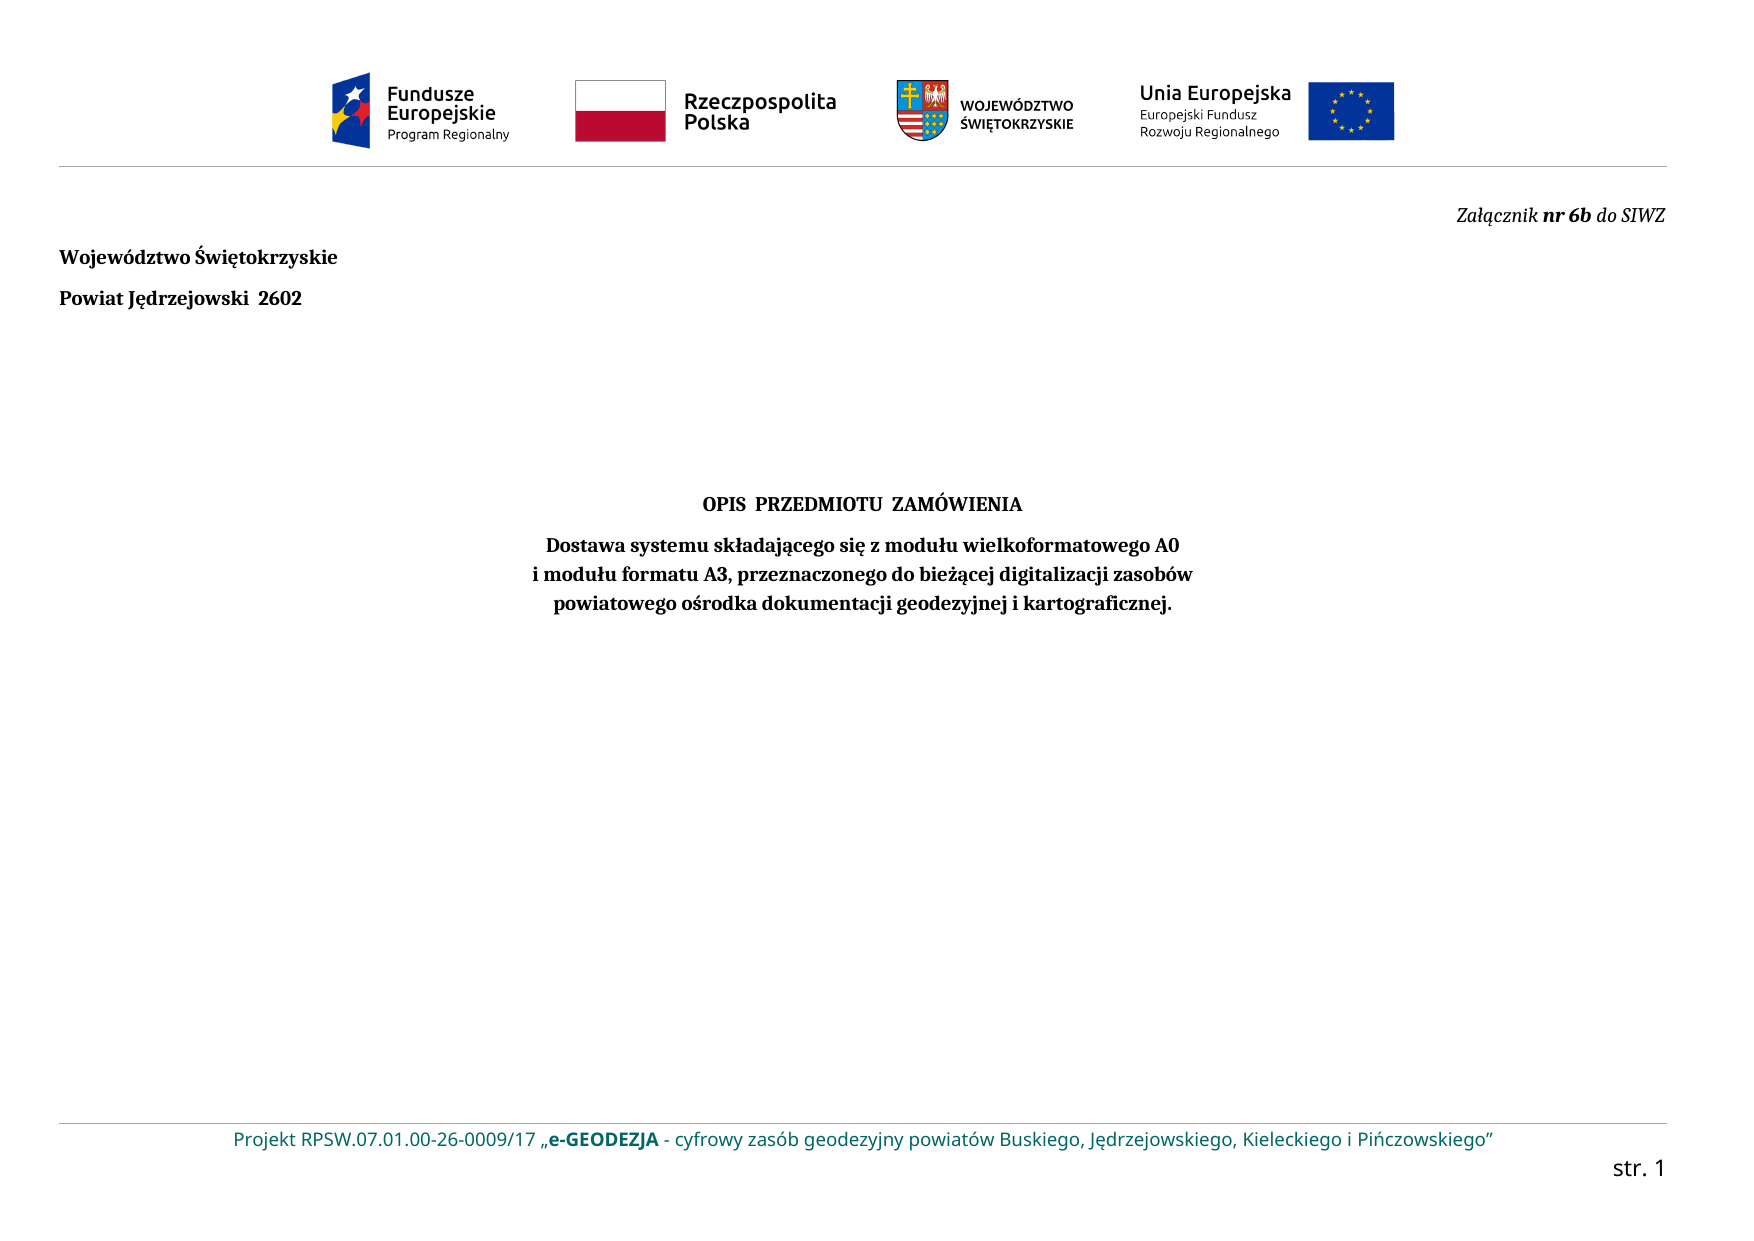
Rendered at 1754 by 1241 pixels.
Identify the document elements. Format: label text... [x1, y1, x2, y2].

text Załącznik nr 6b do SIWZ [59, 204, 1667, 228]
text OPIS PRZEDMIOTU ZAMÓWIENIA [59, 493, 1667, 517]
text Województwo Świętokrzyskie [59, 245, 1667, 269]
text Powiat Jędrzejowski 2602 [59, 287, 1667, 311]
picture [316, 59, 1409, 164]
text Dostawa systemu składającego się z modułu wielkoformatowego A0 i modułu formatu A3, przeznaczonego do bieżącej digitalizacji zasobów powiatowego ośrodka dokumentacji geodezyjnej i kartograficznej. [59, 534, 1667, 616]
